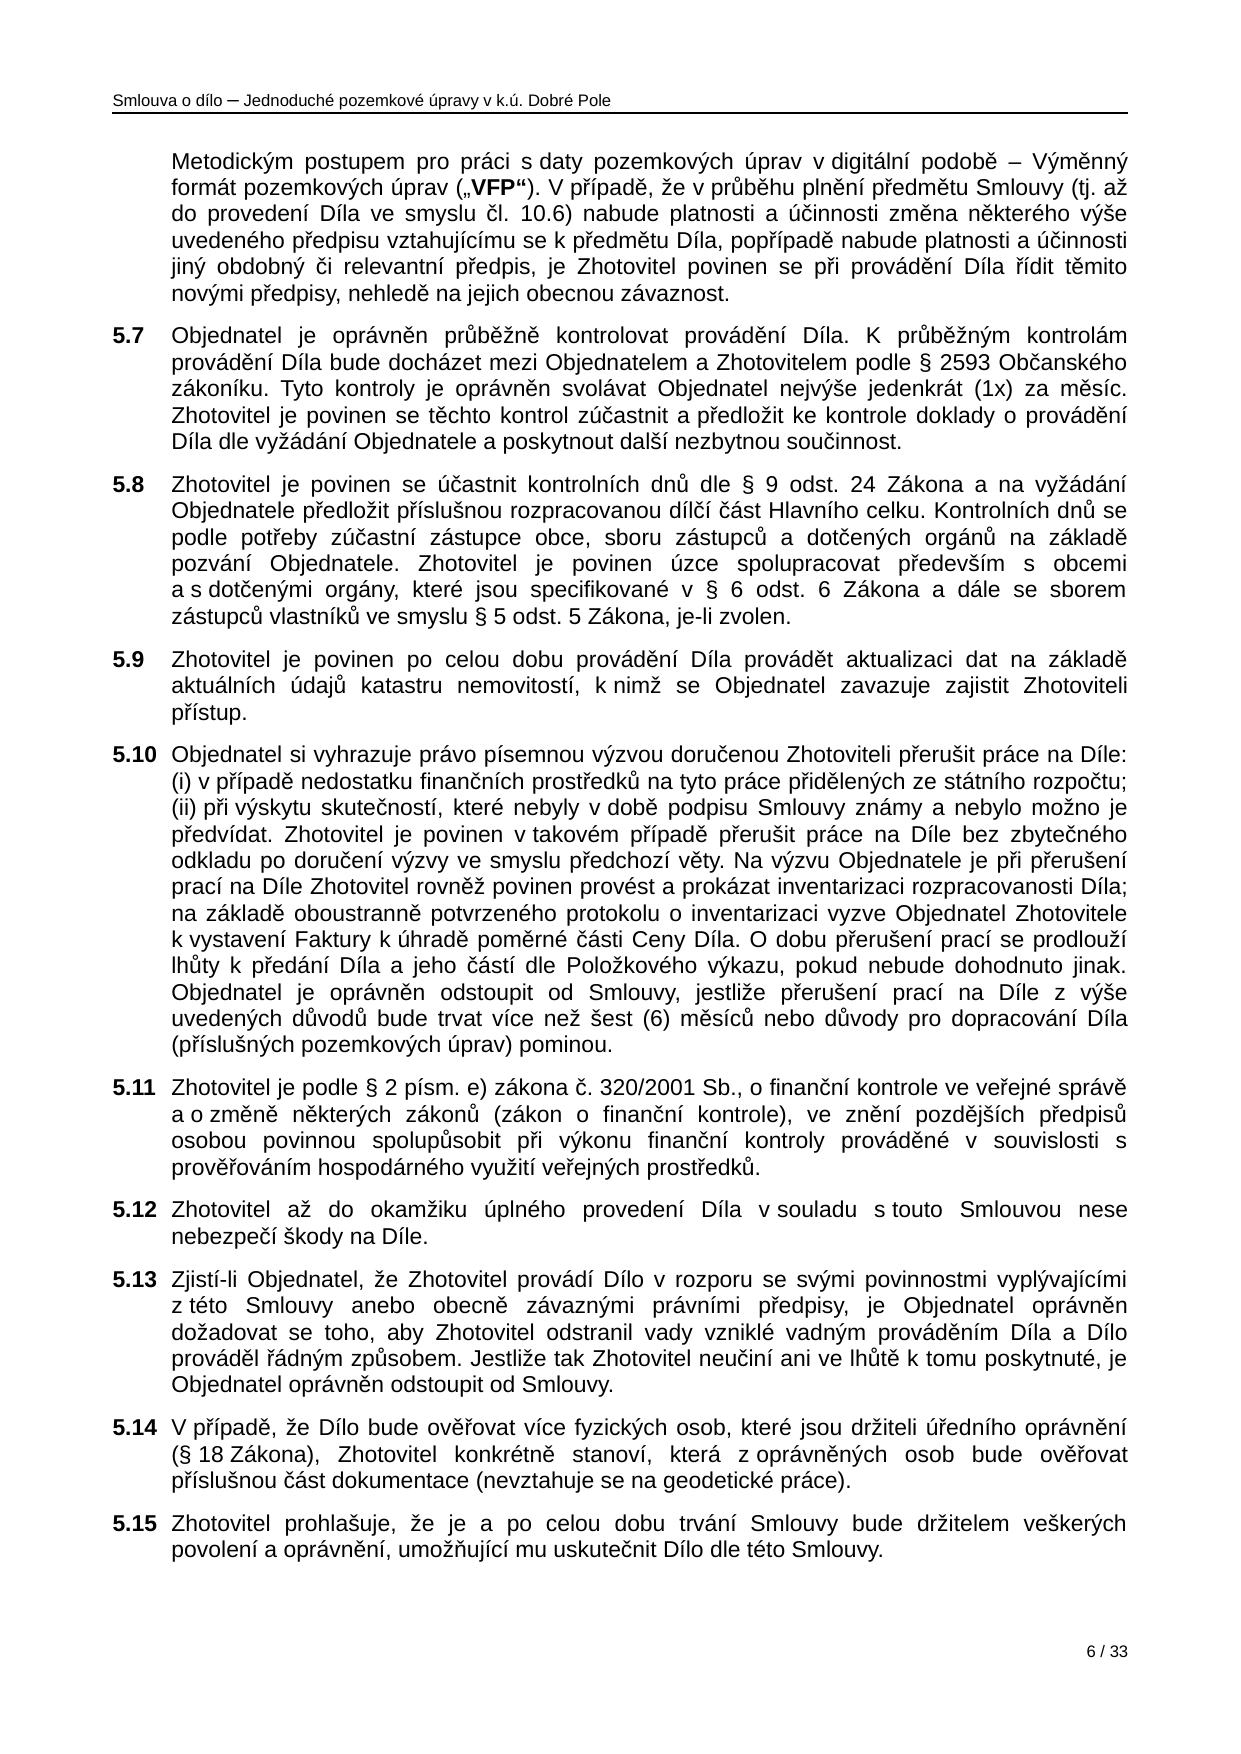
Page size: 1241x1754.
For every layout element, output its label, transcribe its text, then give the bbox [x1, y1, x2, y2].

text Objednatel si vyhrazuje právo písemnou výzvou doručenou Zhotoviteli přerušit práce na Díle: (i) v případě nedostatku finančních prostředků na tyto práce přidělených ze státního rozpočtu; (ii) při výskytu skutečností, které nebyly v době podpisu Smlouvy známy a nebylo možno je předvídat. Zhotovitel je povinen v takovém případě přerušit práce na Díle bez zbytečného odkladu po doručení výzvy ve smyslu předchozí věty. Na výzvu Objednatele je při přerušení prací na Díle Zhotovitel rovněž povinen provést a prokázat inventarizaci rozpracovanosti Díla; na základě oboustranně potvrzeného protokolu o inventarizaci vyzve Objednatel Zhotovitele k vystavení Faktury k úhradě poměrné části Ceny Díla. O dobu přerušení prací se prodlouží lhůty k předání Díla a jeho částí dle Položkového výkazu, pokud nebude dohodnuto jinak. Objednatel je oprávněn odstoupit od Smlouvy, jestliže přerušení prací na Díle z výše uvedených důvodů bude trvat více než šest (6) měsíců nebo důvody pro dopracování Díla (příslušných pozemkových úprav) pominou. [112, 741, 1128, 1058]
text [112, 148, 1128, 306]
text Zhotovitel je povinen se účastnit kontrolních dnů dle § 9 odst. 24 Zákona a na vyžádání Objednatele předložit příslušnou rozpracovanou dílčí část Hlavního celku. Kontrolních dnů se podle potřeby zúčastní zástupce obce, sboru zástupců a dotčených orgánů na základě pozvání Objednatele. Zhotovitel je povinen úzce spolupracovat především s obcemi a s dotčenými orgány, které jsou specifikované v § 6 odst. 6 Zákona a dále se sborem zástupců vlastníků ve smyslu § 5 odst. 5 Zákona, je-li zvolen. [112, 471, 1128, 629]
text Zhotovitel až do okamžiku úplného provedení Díla v souladu s touto Smlouvou nese nebezpečí škody na Díle. [112, 1196, 1128, 1249]
text Zhotovitel prohlašuje, že je a po celou dobu trvání Smlouvy bude držitelem veškerých povolení a oprávnění, umožňující mu uskutečnit Dílo dle této Smlouvy. [112, 1510, 1128, 1563]
text Zhotovitel je povinen po celou dobu provádění Díla provádět aktualizaci dat na základě aktuálních údajů katastru nemovitostí, k nimž se Objednatel zavazuje zajistit Zhotoviteli přístup. [112, 646, 1128, 725]
text Zjistí-li Objednatel, že Zhotovitel provádí Dílo v rozporu se svými povinnostmi vyplývajícími z této Smlouvy anebo obecně závaznými právními předpisy, je Objednatel oprávněn dožadovat se toho, aby Zhotovitel odstranil vady vzniklé vadným prováděním Díla a Dílo prováděl řádným způsobem. Jestliže tak Zhotovitel neučiní ani ve lhůtě k tomu poskytnuté, je Objednatel oprávněn odstoupit od Smlouvy. [112, 1266, 1128, 1398]
text Objednatel je oprávněn průběžně kontrolovat provádění Díla. K průběžným kontrolám provádění Díla bude docházet mezi Objednatelem a Zhotovitelem podle § 2593 Občanského zákoníku. Tyto kontroly je oprávněn svolávat Objednatel nejvýše jedenkrát (1x) za měsíc. Zhotovitel je povinen se těchto kontrol zúčastnit a předložit ke kontrole doklady o provádění Díla dle vyžádání Objednatele a poskytnout další nezbytnou součinnost. [112, 322, 1128, 454]
text V případě, že Dílo bude ověřovat více fyzických osob, které jsou držiteli úředního oprávnění (§ 18 Zákona), Zhotovitel konkrétně stanoví, která z oprávněných osob bude ověřovat příslušnou část dokumentace (nevztahuje se na geodetické práce). [112, 1414, 1128, 1493]
text Zhotovitel je podle § 2 písm. e) zákona č. 320/2001 Sb., o finanční kontrole ve veřejné správě a o změně některých zákonů (zákon o finanční kontrole), ve znění pozdějších předpisů osobou povinnou spolupůsobit při výkonu finanční kontroly prováděné v souvislosti s prověřováním hospodárného využití veřejných prostředků. [112, 1074, 1128, 1180]
